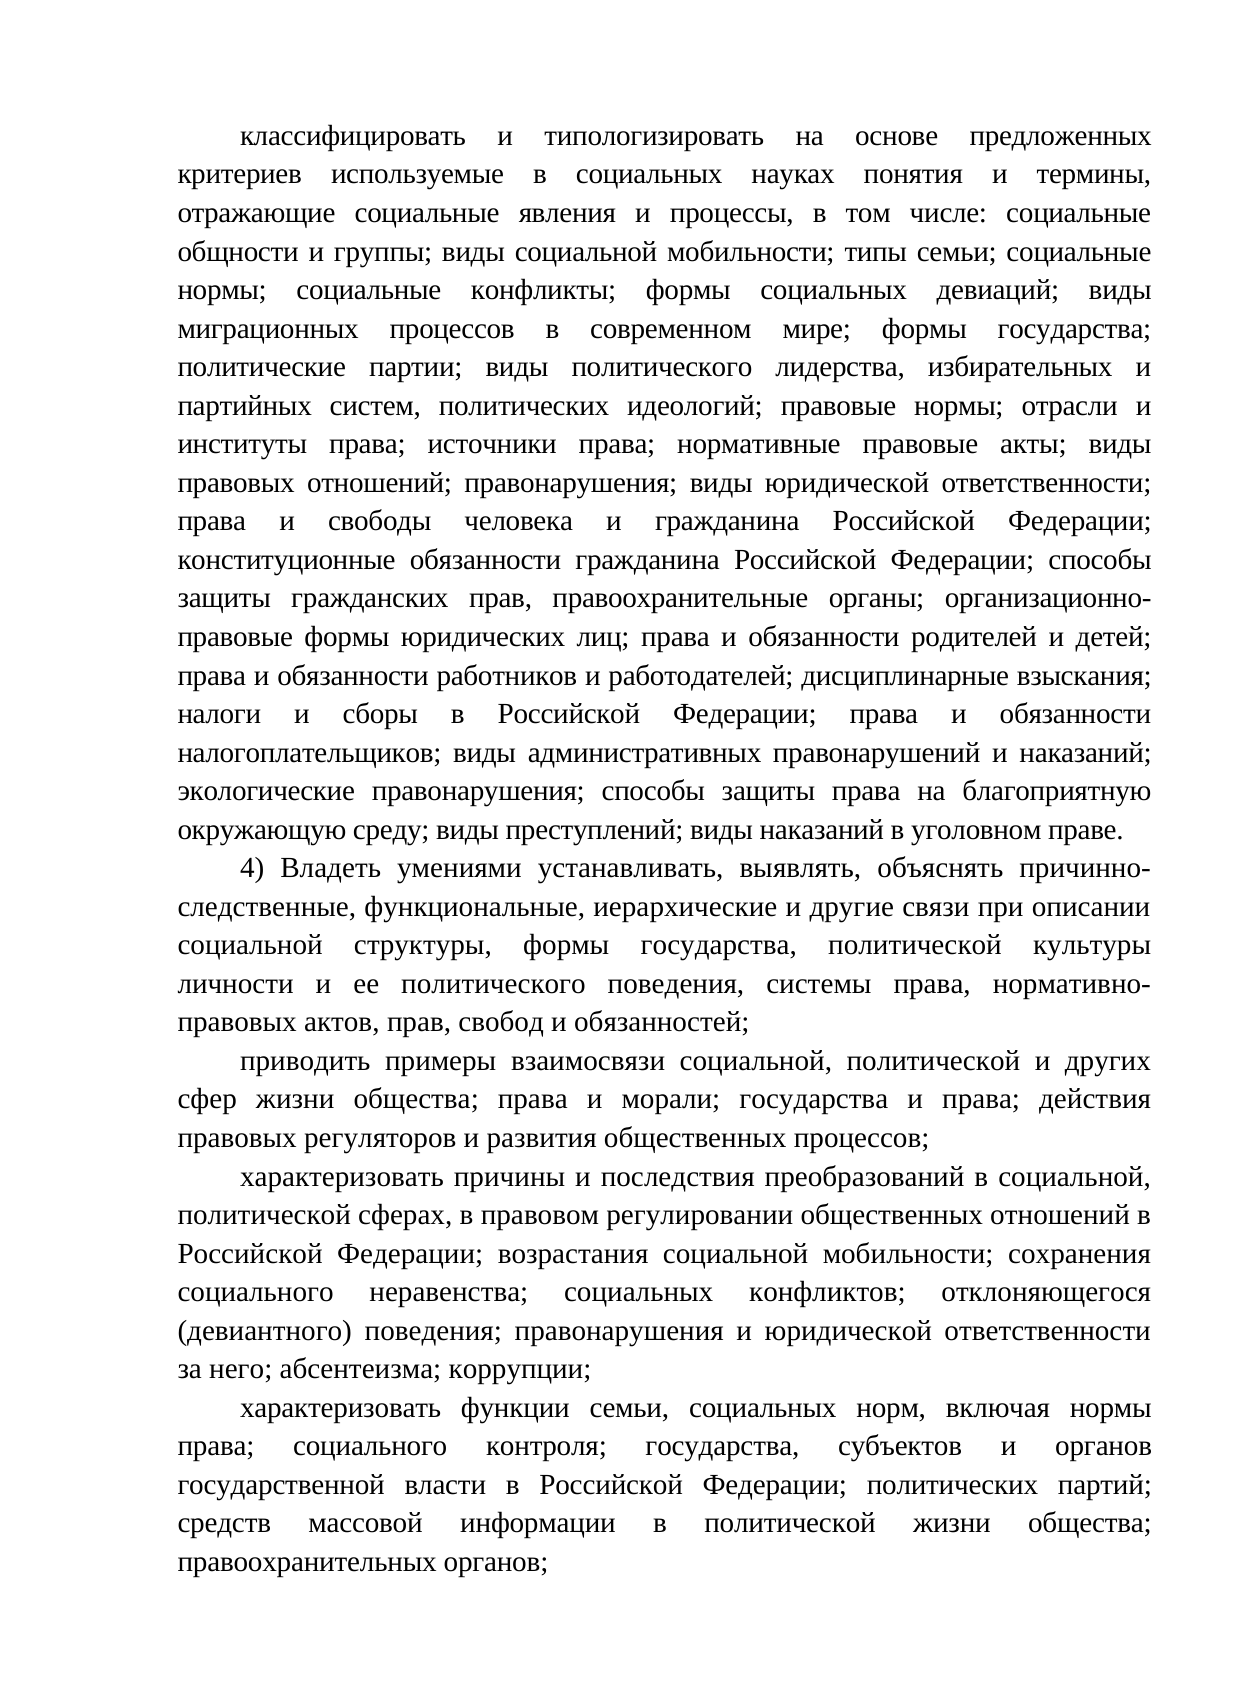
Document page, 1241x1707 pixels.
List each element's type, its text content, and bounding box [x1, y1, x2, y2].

text классифицировать и типологизировать на основе предложенных критериев используемые в социальных науках понятия и термины, отражающие социальные явления и процессы, в том числе: социальные общности и группы; виды социальной мобильности; типы семьи; социальные нормы; социальные конфликты; формы социальных девиаций; виды миграционных процессов в современном мире; формы государства; политические партии; виды политического лидерства, избирательных и партийных систем, политических идеологий; правовые нормы; отрасли и институты права; источники права; нормативные правовые акты; виды правовых отношений; правонарушения; виды юридической ответственности; права и свободы человека и гражданина Российской Федерации; конституционные обязанности гражданина Российской Федерации; способы защиты гражданских прав, правоохранительные органы; организационно-правовые формы юридических лиц; права и обязанности родителей и детей; права и обязанности работников и работодателей; дисциплинарные взыскания; налоги и сборы в Российской Федерации; права и обязанности налогоплательщиков; виды административных правонарушений и наказаний; экологические правонарушения; способы защиты права на благоприятную окружающую среду; виды преступлений; виды наказаний в уголовном праве. [177, 118, 1152, 845]
text 4) Владеть умениями устанавливать, выявлять, объяснять причинно-следственные, функциональные, иерархические и другие связи при описании социальной структуры, формы государства, политической культуры личности и ее политического поведения, системы права, нормативно-правовых актов, прав, свобод и обязанностей; [177, 850, 1152, 1038]
text приводить примеры взаимосвязи социальной, политической и других сфер жизни общества; права и морали; государства и права; действия правовых регуляторов и развития общественных процессов; [177, 1043, 1152, 1154]
text характеризовать причины и последствия преобразований в социальной, политической сферах, в правовом регулировании общественных отношений в Российской Федерации; возрастания социальной мобильности; сохранения социального неравенства; социальных конфликтов; отклоняющегося (девиантного) поведения; правонарушения и юридической ответственности за него; абсентеизма; коррупции; [177, 1159, 1152, 1385]
text характеризовать функции семьи, социальных норм, включая нормы права; социального контроля; государства, субъектов и органов государственной власти в Российской Федерации; политических партий; средств массовой информации в политической жизни общества; правоохранительных органов; [177, 1390, 1152, 1578]
